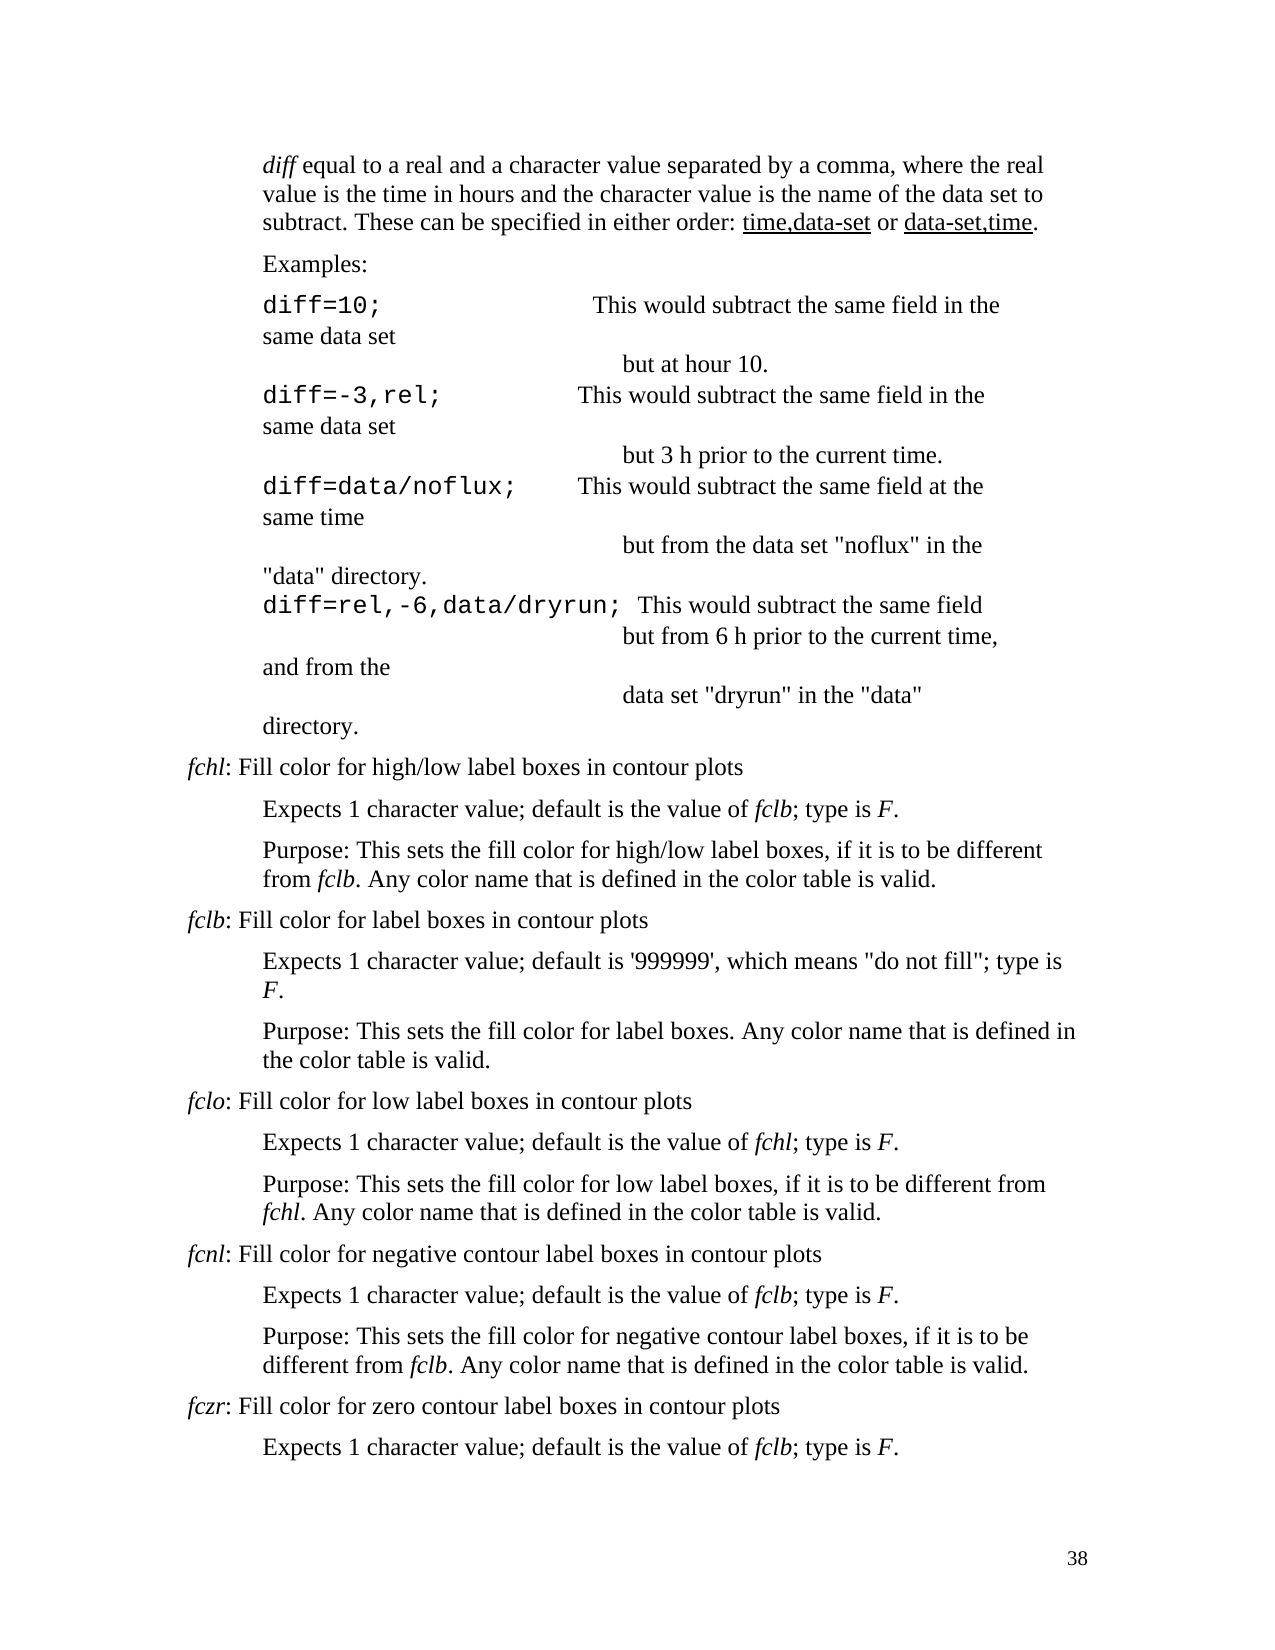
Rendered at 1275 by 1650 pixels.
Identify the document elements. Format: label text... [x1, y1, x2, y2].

text Expects one to three values, which are either real or character, separated by a comma(s); the order is not important; Default is no differencing; type is F. [262, 302, 1087, 360]
text Purpose: This sets the dash pattern of the zero contour, if it is to be different from dash. [262, 191, 1087, 249]
text Expects 1 character value; default is the value of fclb; type is F. [262, 1361, 1087, 1390]
text Purpose: You can subtract from the specified field the same field at a different time and/or in a different data set. If you want to subtract the same field at a different time in the same data set, set diff equal to a real value, which is a time in hours from the beginning of the forecast or analysis. The time specified will be interpreted as an absolute time. However, if you want to specify a time relative to the current plotted time (either positive or negative is acceptable), also include the character string "rel" (no quotes) as an additional value for the diff keyword. If you want to subtract the same field at the same time in a different model data set, set diff equal to a character value, which is the prefix for the data set you want to subtract. This should be specified as a path name relative to your current working directory, the same as is model-data-set-name on the RIP command line. If you want to subtract the same field at a different time and in a different data set, set diff equal to a real and a character value separated by a comma, where the real value is the time in hours and the character value is the name of the data set to subtract. These can be specified in either order: time,data-set or data-set,time. [262, 372, 1087, 804]
text Purpose: This sets the fill color for high/low label boxes, if it is to be different from fclb. Any color name that is defined in the color table is valid. [262, 1402, 1087, 1460]
text fchl: Fill color for high/low label boxes in contour plots [187, 1320, 1087, 1349]
text Expects 1 integer value; default is the value of dash; type is F. [262, 150, 1087, 179]
text Examples: [262, 816, 1012, 845]
text diff: Difference fields [187, 261, 1087, 290]
text diff=10; This would subtract the same field in the same data set but at hour 10. diff=-3,rel; This would subtract the same field in the same data set but 3 h prior to the current time. diff=data/noflux; This would subtract the same field at the same time but from the data set "noflux" in the "data" directory. diff=rel,-6,data/dryrun; This would subtract the same field but from 6 h prior to the current time, and from the data set "dryrun" in the "data" directory. [262, 857, 1012, 1307]
